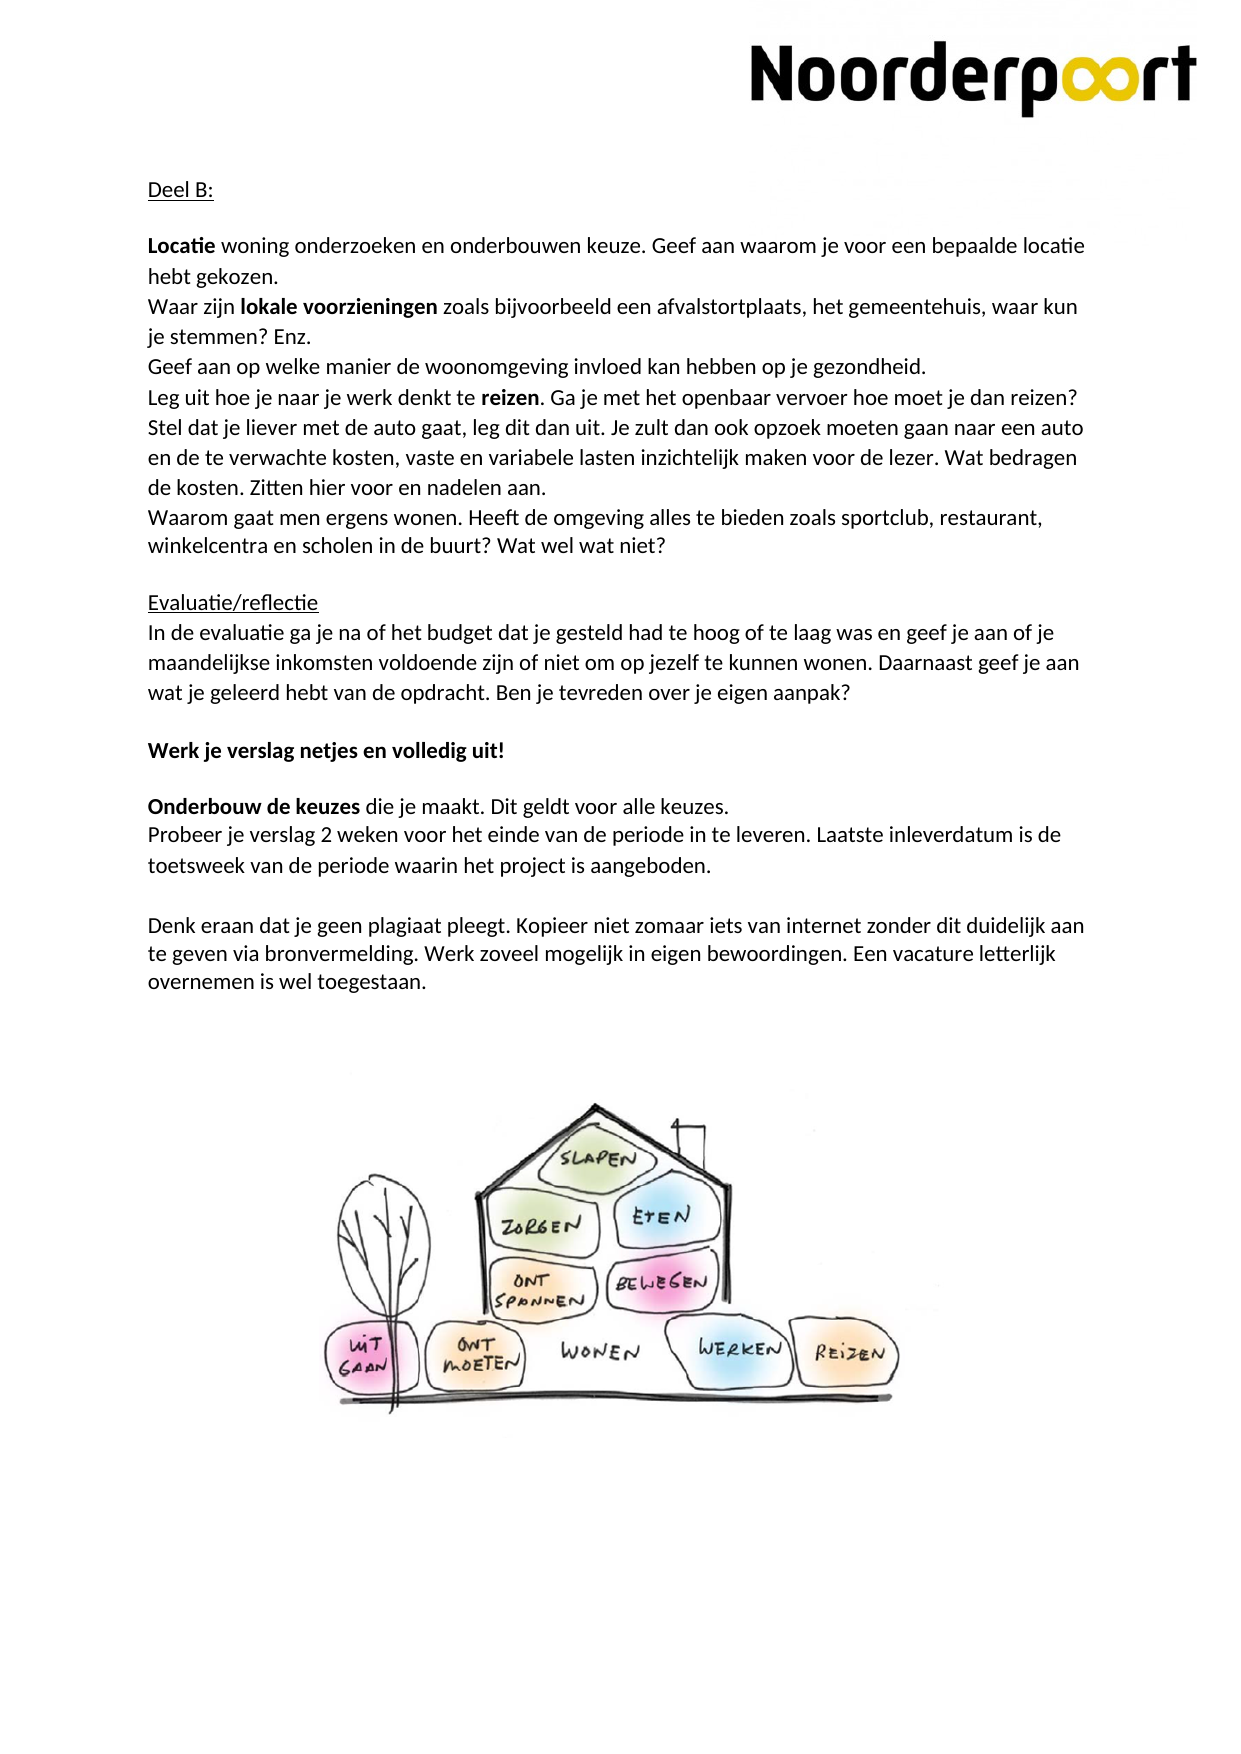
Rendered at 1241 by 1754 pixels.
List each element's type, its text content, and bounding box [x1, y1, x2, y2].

text Deel B: [148, 176, 1093, 204]
text Locatie woning onderzoeken en onderbouwen keuze. Geef aan waarom je voor een bepaalde locatie hebt gekozen. [148, 232, 1093, 290]
text Waarom gaat men ergens wonen. Heeft de omgeving alles te bieden zoals sportclub, restaurant, winkelcentra en scholen in de buurt? Wat wel wat niet? [148, 503, 1093, 559]
text Leg uit hoe je naar je werk denkt te reizen. Ga je met het openbaar vervoer hoe moet je dan reizen? Stel dat je liever met de auto gaat, leg dit dan uit. Je zult dan ook opzoek moeten gaan naar een auto en de te verwachte kosten, vaste en variabele lasten inzichtelijk maken voor de lezer. Wat bedragen de kosten. Zitten hier voor en nadelen aan. [148, 383, 1093, 501]
text Probeer je verslag 2 weken voor het einde van de periode in te leveren. Laatste inleverdatum is de toetsweek van de periode waarin het project is aangeboden. [148, 821, 1093, 879]
picture [749, 0, 1198, 247]
text Werk je verslag netjes en volledig uit! [148, 736, 1093, 764]
text Geef aan op welke manier de woonomgeving invloed kan hebben op je gezondheid. [148, 352, 1093, 381]
picture [285, 1052, 955, 1454]
text Evaluatie/reflectie In de evaluatie ga je na of het budget dat je gesteld had te hoog of te laag was en geef je aan of je maandelijkse inkomsten voldoende zijn of niet om op jezelf te kunnen wonen. Daarnaast geef je aan wat je geleerd hebt van de opdracht. Ben je tevreden over je eigen aanpak? [148, 588, 1093, 706]
text Waar zijn lokale voorzieningen zoals bijvoorbeeld een afvalstortplaats, het gemeentehuis, waar kun je stemmen? Enz. [148, 292, 1093, 350]
text Onderbouw de keuzes die je maakt. Dit geldt voor alle keuzes. [148, 792, 1093, 821]
text Denk eraan dat je geen plagiaat pleegt. Kopieer niet zomaar iets van internet zonder dit duidelijk aan te geven via bronvermelding. Werk zoveel mogelijk in eigen bewoordingen. Een vacature letterlijk overnemen is wel toegestaan. [148, 911, 1093, 995]
